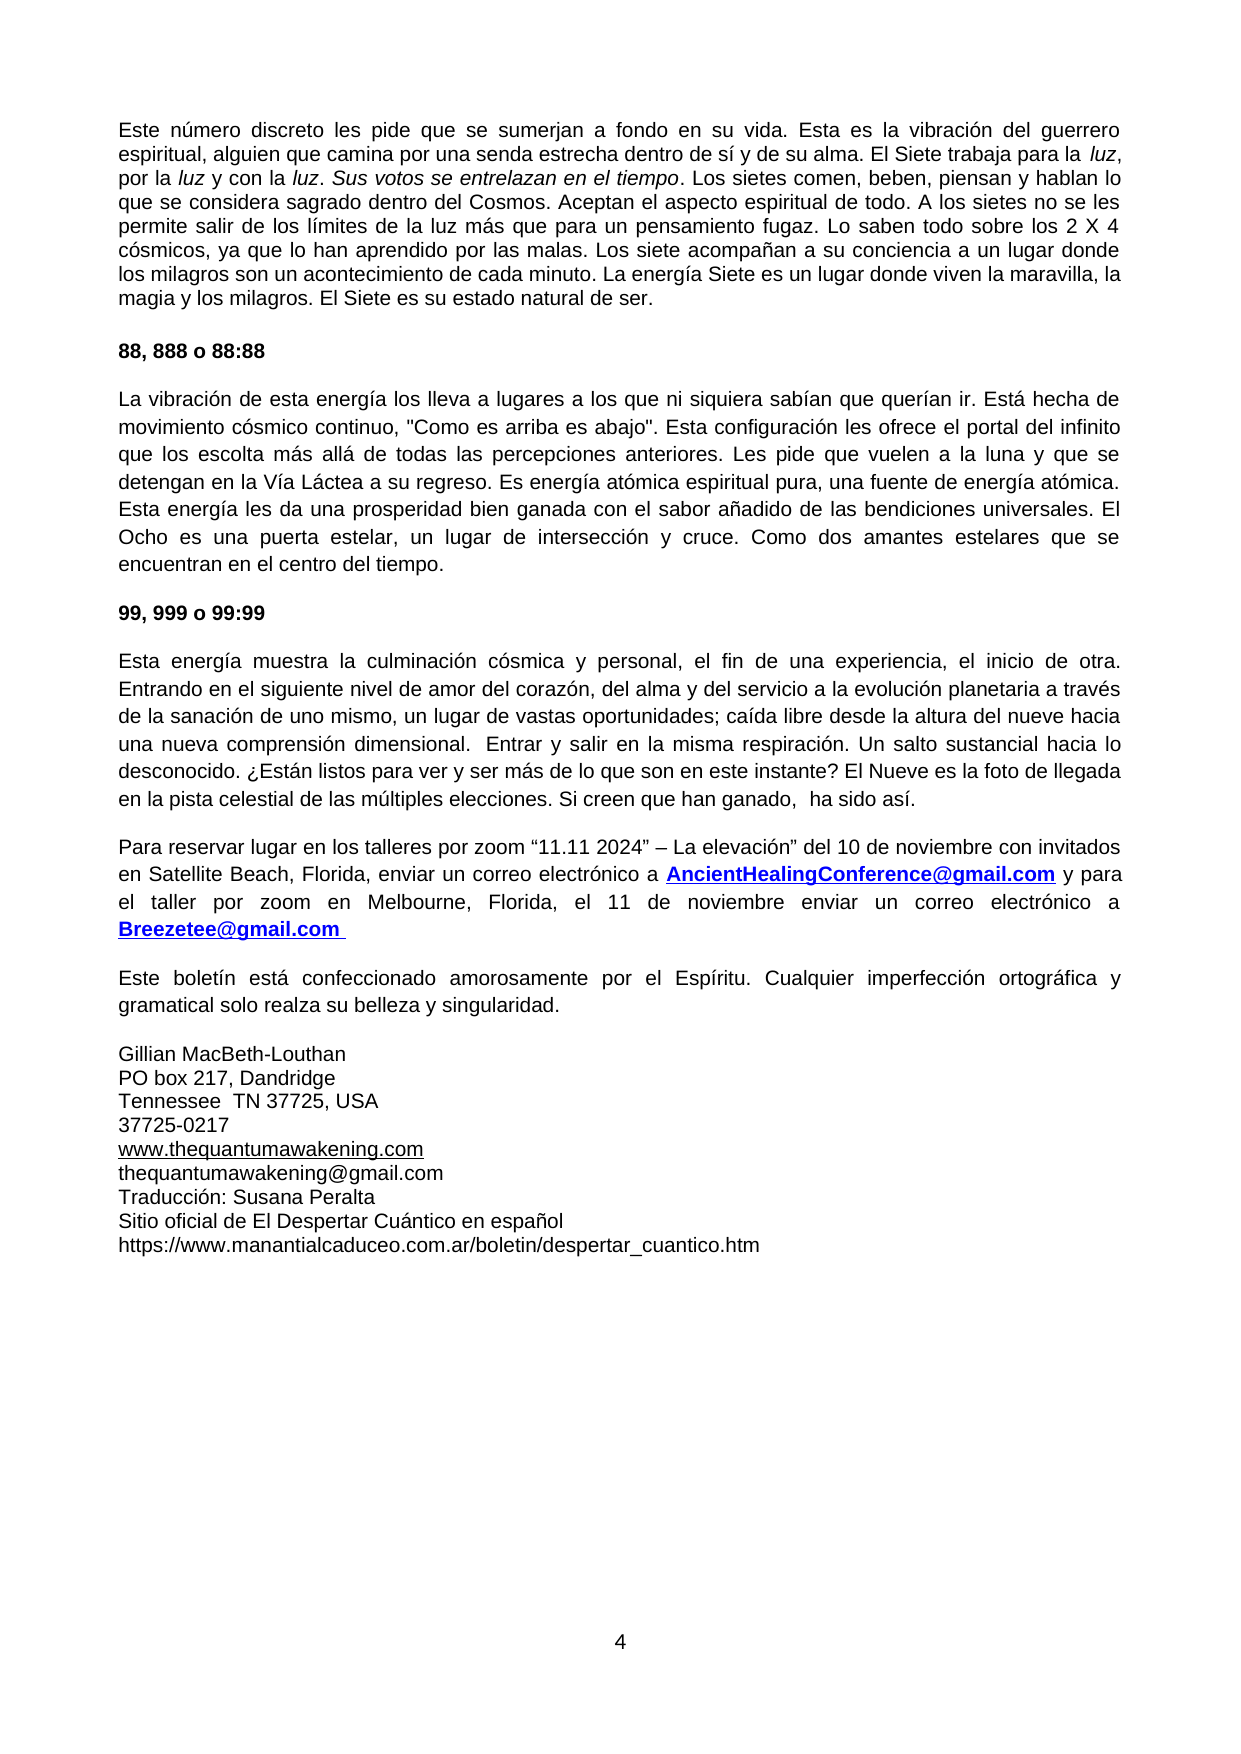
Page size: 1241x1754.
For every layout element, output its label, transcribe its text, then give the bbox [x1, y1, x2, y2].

text Esta energía muestra la culminación cósmica y personal, el fin de una experiencia, el inicio de otra. Entrando en el siguiente nivel de amor del corazón, del alma y del servicio a la evolución planetaria a través de la sanación de uno mismo, un lugar de vastas oportunidades; caída libre desde la altura del nueve hacia una nueva comprensión dimensional. Entrar y salir en la misma respiración. Un salto sustancial hacia lo desconocido. ¿Están listos para ver y ser más de lo que son en este instante? El Nueve es la foto de llegada en la pista celestial de las múltiples elecciones. Si creen que han ganado, ha sido así. [118, 649, 1122, 810]
text Gillian MacBeth-Louthan [118, 1041, 1122, 1065]
text La vibración de esta energía los lleva a lugares a los que ni siquiera sabían que querían ir. Está hecha de movimiento cósmico continuo, "Como es arriba es abajo". Esta configuración les ofrece el portal del infinito que los escolta más allá de todas las percepciones anteriores. Les pide que vuelen a la luna y que se detengan en la Vía Láctea a su regreso. Es energía atómica espiritual pura, una fuente de energía atómica. Esta energía les da una prosperidad bien ganada con el sabor añadido de las bendiciones universales. El Ocho es una puerta estelar, un lugar de intersección y cruce. Como dos amantes estelares que se encuentran en el centro del tiempo. [118, 387, 1122, 576]
text 99, 999 o 99:99 [118, 601, 1122, 624]
text thequantumawakening@gmail.com [118, 1161, 1122, 1185]
text Tennessee TN 37725, USA [118, 1089, 1122, 1113]
text Traducción: Susana Peralta [118, 1185, 1122, 1209]
text www.thequantumawakening.com [118, 1137, 1122, 1161]
text Sitio oficial de El Despertar Cuántico en español https://www.manantialcaduceo.com.ar/boletin/despertar_cuantico.htm [118, 1209, 1122, 1257]
text 88, 888 o 88:88 [118, 339, 1122, 363]
text 37725-0217 [118, 1113, 1122, 1137]
text Este número discreto les pide que se sumerjan a fondo en su vida. Esta es la vibración del guerrero espiritual, alguien que camina por una senda estrecha dentro de sí y de su alma. El Siete trabaja para la luz, por la luz y con la luz. Sus votos se entrelazan en el tiempo. Los sietes comen, beben, piensan y hablan lo que se considera sagrado dentro del Cosmos. Aceptan el aspecto espiritual de todo. A los sietes no se les permite salir de los límites de la luz más que para un pensamiento fugaz. Lo saben todo sobre los 2 X 4 cósmicos, ya que lo han aprendido por las malas. Los siete acompañan a su conciencia a un lugar donde los milagros son un acontecimiento de cada minuto. La energía Siete es un lugar donde viven la maravilla, la magia y los milagros. El Siete es su estado natural de ser. [118, 118, 1122, 310]
text Este boletín está confeccionado amorosamente por el Espíritu. Cualquier imperfección ortográfica y gramatical solo realza su belleza y singularidad. [118, 966, 1122, 1017]
text Para reservar lugar en los talleres por zoom “11.11 2024” – La elevación” del 10 de noviembre con invitados en Satellite Beach, Florida, enviar un correo electrónico a AncientHealingConference@gmail.com y para el taller por zoom en Melbourne, Florida, el 11 de noviembre enviar un correo electrónico a Breezetee@gmail.com [118, 835, 1122, 941]
text PO box 217, Dandridge [118, 1065, 1122, 1089]
